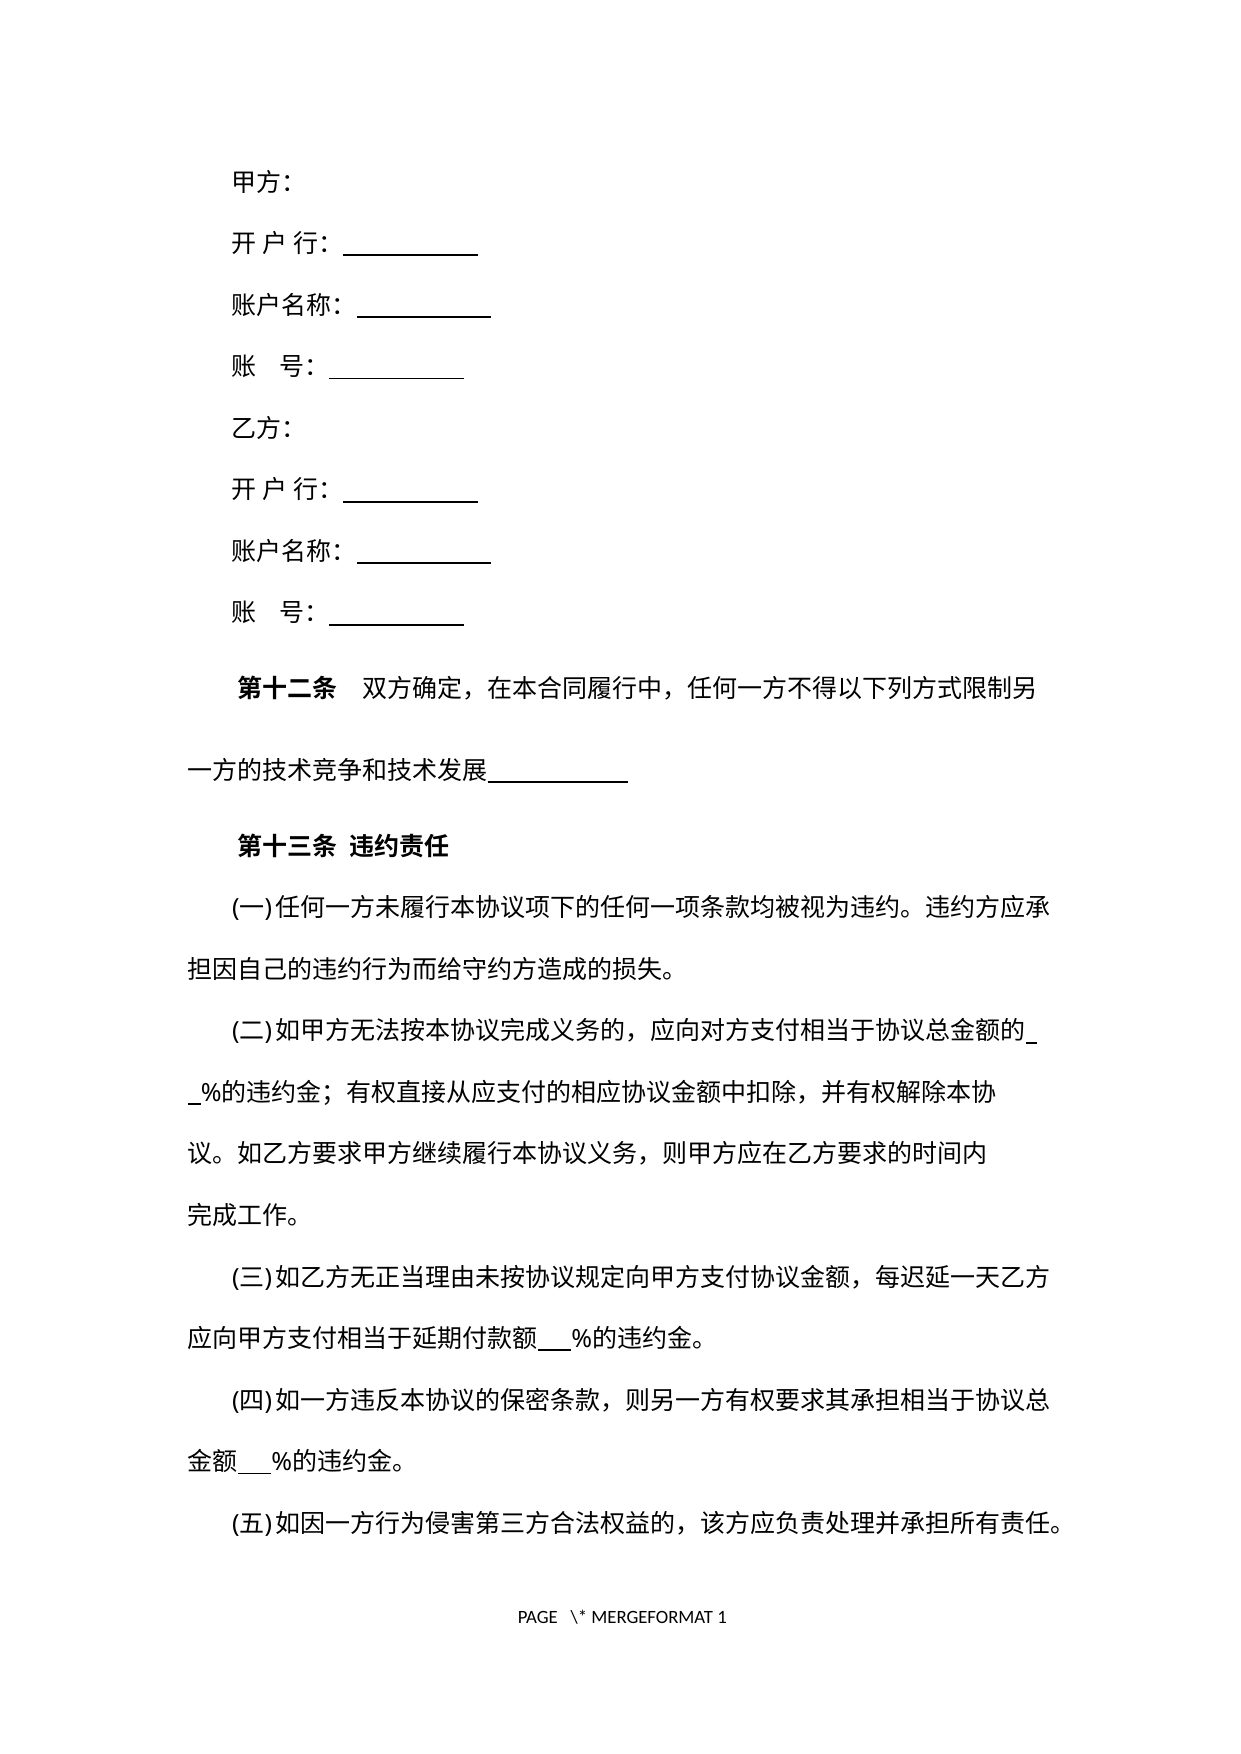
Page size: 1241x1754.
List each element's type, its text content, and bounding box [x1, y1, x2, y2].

list 如一方违反本协议的保密条款，则另一方有权要求其承担相当于协议总 [232, 1380, 1053, 1416]
text 第十三条 违约责任 [187, 826, 1053, 862]
text 甲方： [232, 162, 1053, 198]
list 任何一方未履行本协议项下的任何一项条款均被视为违约。违约方应承 [232, 888, 1053, 924]
text 开 户 行： [232, 223, 1053, 260]
text 开 户 行： [232, 470, 1053, 506]
text 应向甲方支付相当于延期付款额 %的违约金。 [187, 1318, 1053, 1355]
text 账户名称： [232, 285, 1053, 321]
text 账户名称： [232, 531, 1053, 568]
text 议。如乙方要求甲方继续履行本协议义务，则甲方应在乙方要求的时间内 [187, 1134, 1053, 1170]
text %的违约金；有权直接从应支付的相应协议金额中扣除，并有权解除本协 [187, 1072, 1053, 1108]
list 如甲方无法按本协议完成义务的，应向对方支付相当于协议总金额的 [232, 1011, 1053, 1047]
list 如乙方无正当理由未按协议规定向甲方支付协议金额，每迟延一天乙方 [232, 1257, 1053, 1293]
text 完成工作。 [187, 1195, 1053, 1232]
text 金额 %的违约金。 [187, 1442, 1053, 1478]
text 账 号： [232, 347, 1053, 383]
text 担因自己的违约行为而给守约方造成的损失。 [187, 949, 1053, 985]
text 第十二条 双方确定，在本合同履行中，任何一方不得以下列方式限制另一方的技术竞争和技术发展 [187, 654, 1053, 801]
text 乙方： [232, 408, 1053, 444]
text 账 号： [232, 593, 1053, 629]
list 如因一方行为侵害第三方合法权益的，该方应负责处理并承担所有责任。 [232, 1503, 1053, 1539]
